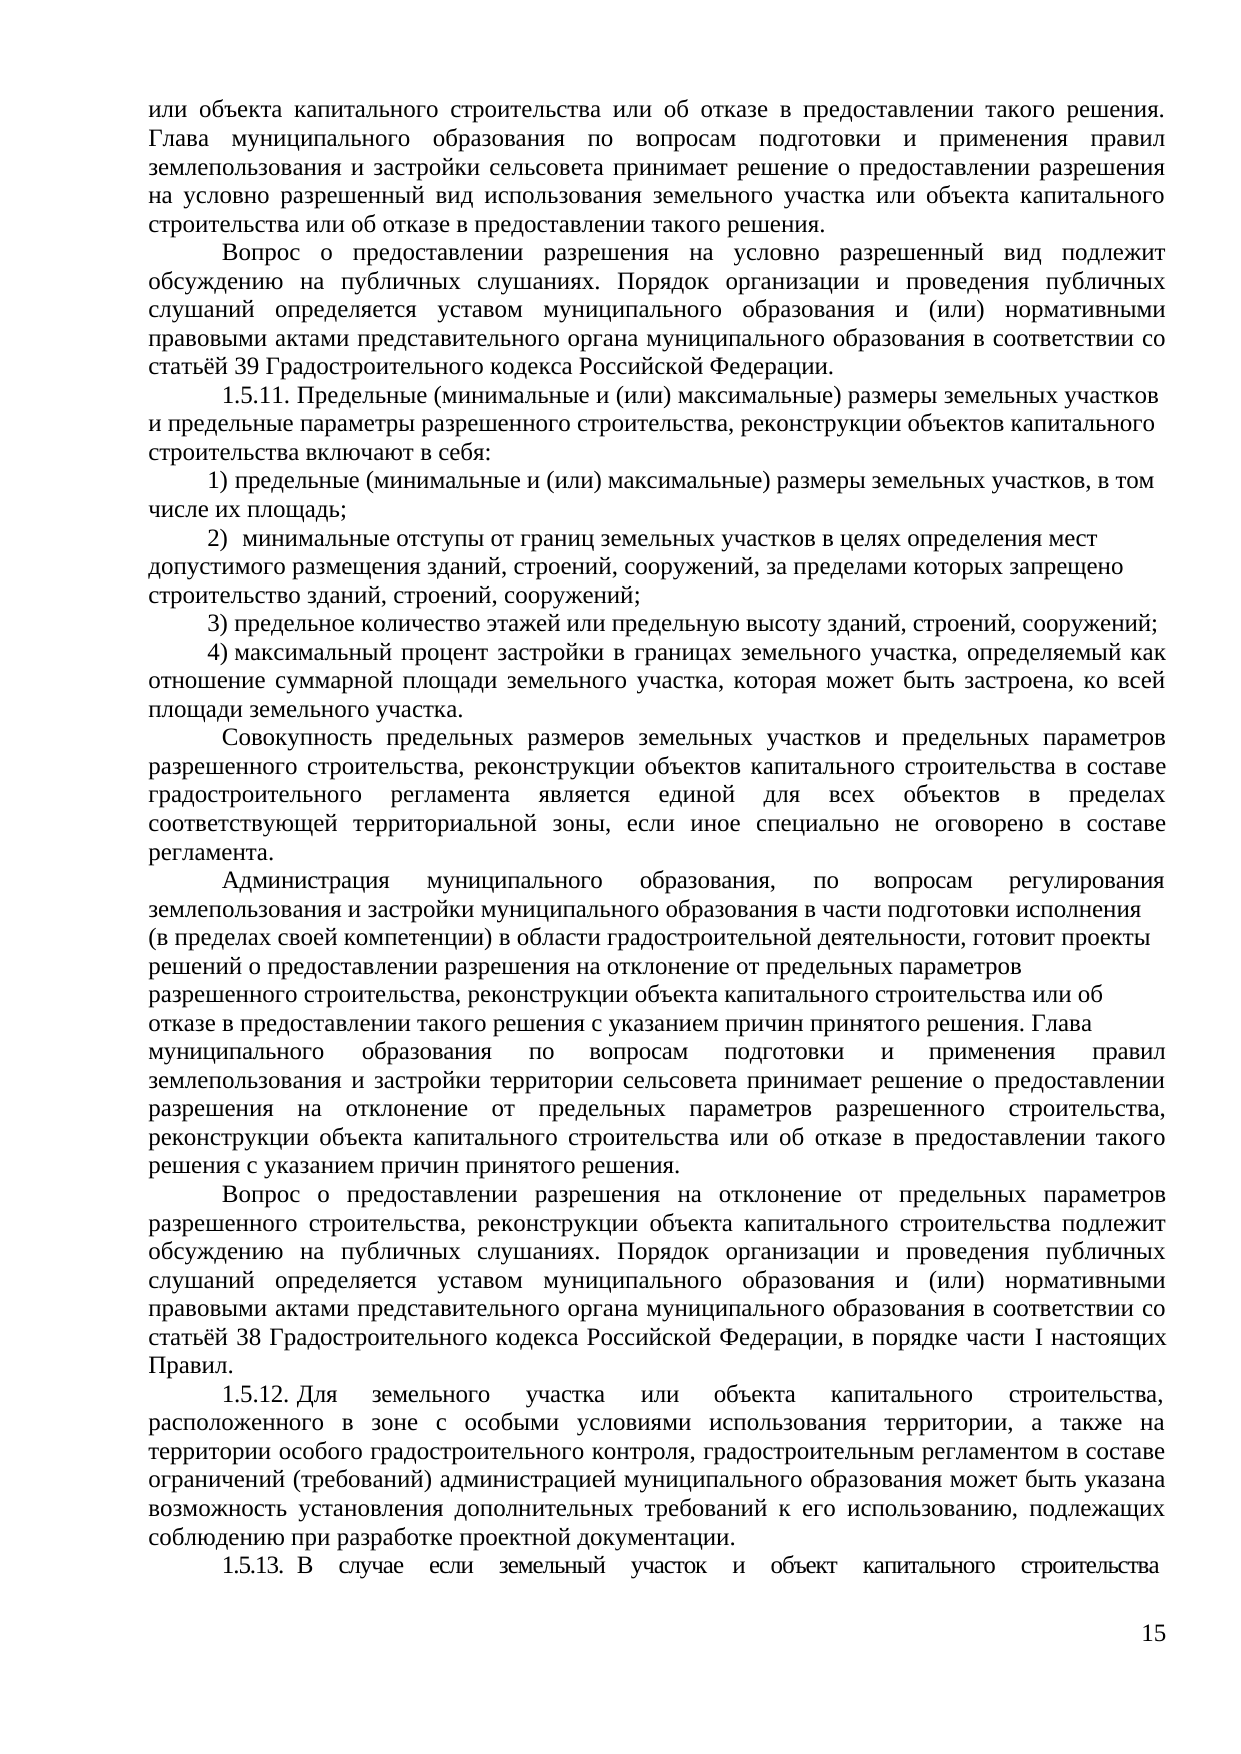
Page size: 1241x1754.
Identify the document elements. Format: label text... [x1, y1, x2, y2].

text 1) предельные (минимальные и (или) максимальные) размеры земельных участков, в том числе их площадь; [148, 466, 1166, 523]
text 2) минимальные отступы от границ земельных участков в целях определения мест допустимого размещения зданий, строений, сооружений, за пределами которых запрещено строительство зданий, строений, сооружений; [148, 523, 1166, 609]
text Администрация муниципального образования, по вопросам регулирования [222, 866, 1167, 894]
list предельное количество этажей или предельную высоту зданий, строений, сооружений; [207, 609, 1167, 637]
text 1.5.11. Предельные (минимальные и (или) максимальные) размеры земельных участков и предельные параметры разрешенного строительства, реконструкции объектов капитального строительства включают в себя: [148, 380, 1166, 466]
list В случае если земельный участок и объект капитального строительства [222, 1551, 1167, 1579]
list максимальный процент застройки в границах земельного участка, определяемый как отношение суммарной площади земельного участка, которая может быть застроена, ко всей площади земельного участка. [148, 637, 1167, 723]
text Вопрос о предоставлении разрешения на отклонение от предельных параметров разрешенного строительства, реконструкции объекта капитального строительства подлежит обсуждению на публичных слушаниях. Порядок организации и проведения публичных слушаний определяется уставом муниципального образования и (или) нормативными правовыми актами представительного органа муниципального образования в соответствии со статьёй 38 Градостроительного кодекса Российской Федерации, в порядке части I настоящих Правил. [148, 1179, 1167, 1379]
text 15 [148, 1618, 1166, 1647]
text Совокупность предельных размеров земельных участков и предельных параметров разрешенного строительства, реконструкции объектов капитального строительства в составе градостроительного регламента является единой для всех объектов в пределах соответствующей территориальной зоны, если иное специально не оговорено в составе регламента. [148, 723, 1167, 866]
text землепользования и застройки муниципального образования в части подготовки исполнения (в пределах своей компетенции) в области градостроительной деятельности, готовит проекты решений о предоставлении разрешения на отклонение от предельных параметров разрешенного строительства, реконструкции объекта капитального строительства или об отказе в предоставлении такого решения с указанием причин принятого решения. Глава муниципального образования по вопросам подготовки и применения правил [148, 894, 1166, 1065]
text землепользования и застройки территории сельсовета принимает решение о предоставлении разрешения на отклонение от предельных параметров разрешенного строительства, реконструкции объекта капитального строительства или об отказе в предоставлении такого решения с указанием причин принятого решения. [148, 1065, 1166, 1179]
text Вопрос о предоставлении разрешения на условно разрешенный вид подлежит обсуждению на публичных слушаниях. Порядок организации и проведения публичных слушаний определяется уставом муниципального образования и (или) нормативными правовыми актами представительного органа муниципального образования в соответствии со статьёй 39 Градостроительного кодекса Российской Федерации. [148, 238, 1167, 380]
text или объекта капитального строительства или об отказе в предоставлении такого решения. Глава муниципального образования по вопросам подготовки и применения правил землепользования и застройки сельсовета принимает решение о предоставлении разрешения на условно разрешенный вид использования земельного участка или объекта капитального строительства или об отказе в предоставлении такого решения. [148, 95, 1166, 238]
list Для земельного участка или объекта капитального строительства, расположенного в зоне с особыми условиями использования территории, а также на территории особого градостроительного контроля, градостроительным регламентом в составе ограничений (требований) администрацией муниципального образования может быть указана возможность установления дополнительных требований к его использованию, подлежащих соблюдению при разработке проектной документации. [148, 1379, 1166, 1551]
